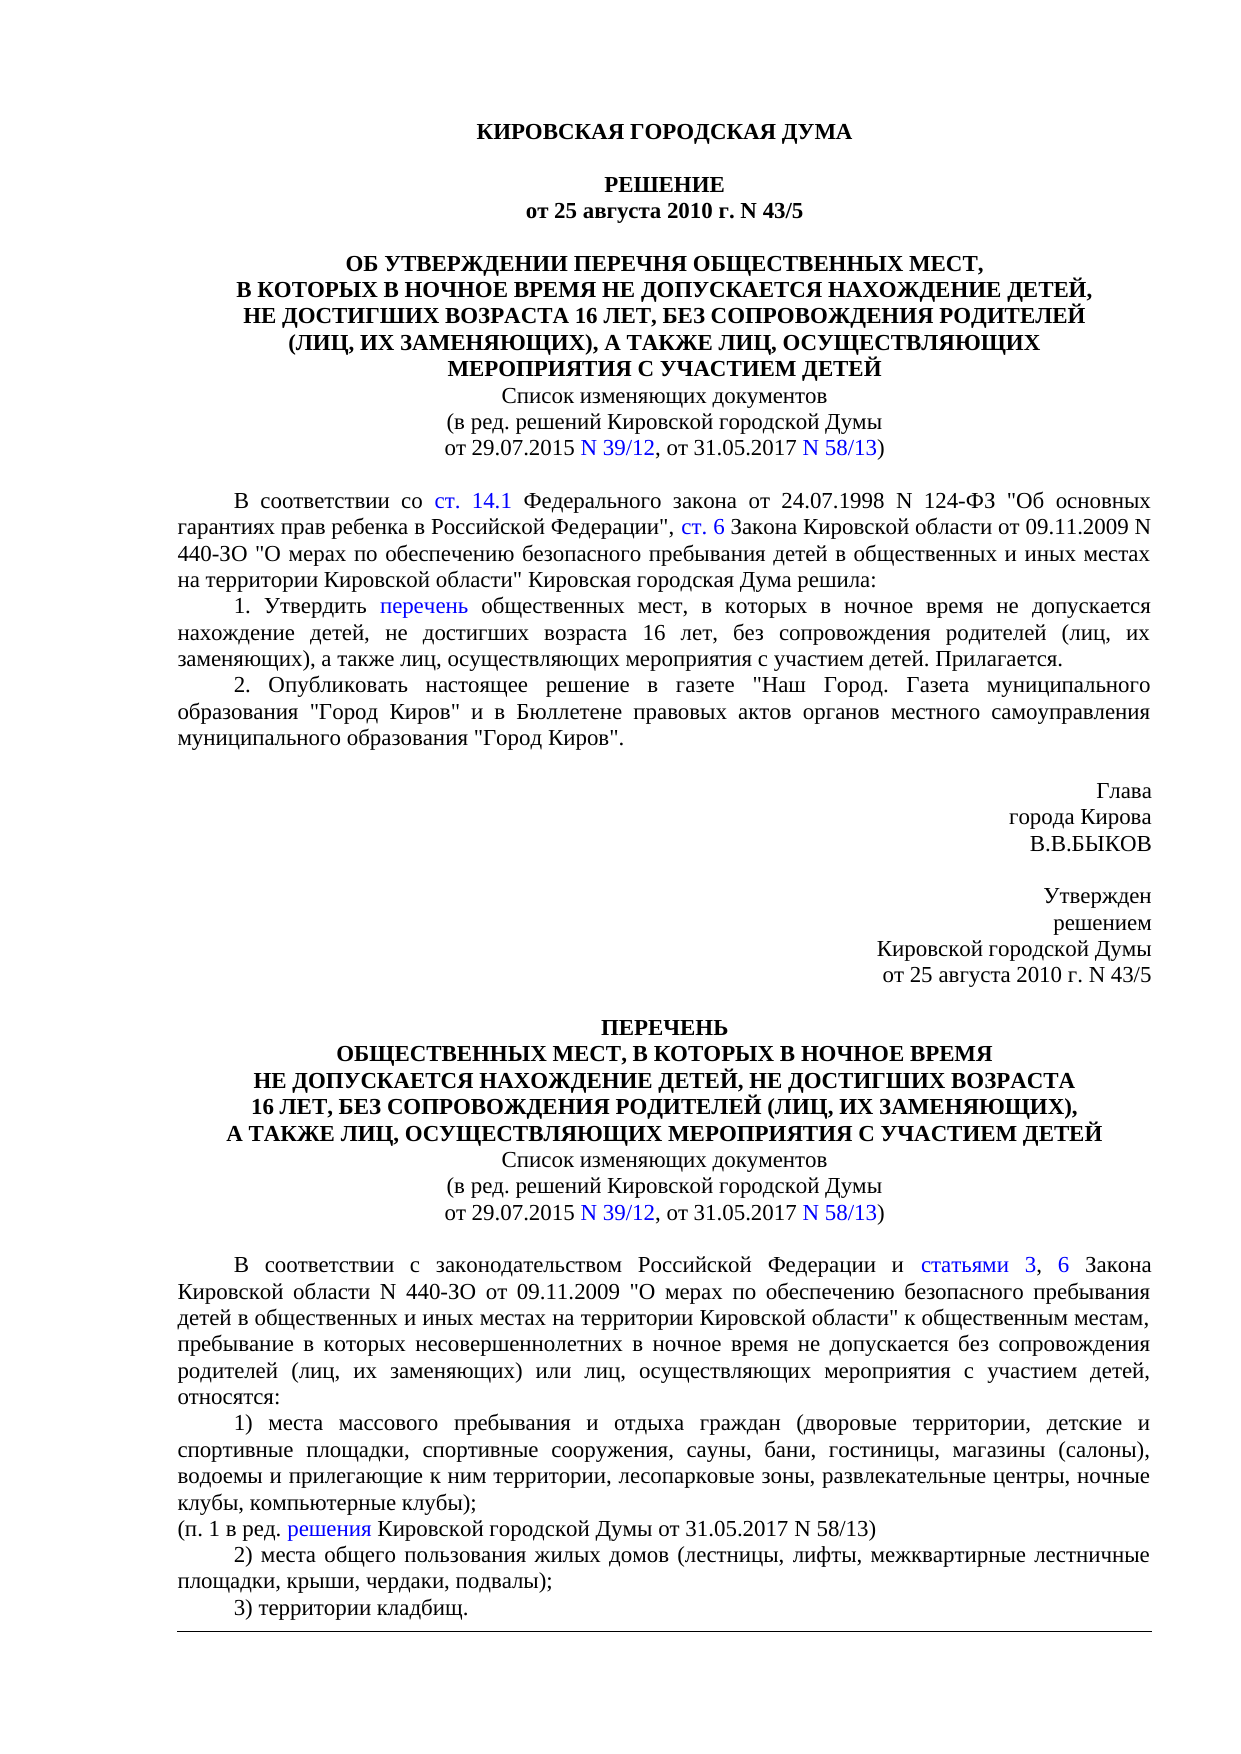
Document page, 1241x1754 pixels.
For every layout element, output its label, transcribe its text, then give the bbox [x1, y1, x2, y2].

text Список изменяющих документов [177, 1146, 1152, 1172]
text 3) территории кладбищ. [177, 1594, 1152, 1620]
text Утвержден [177, 882, 1152, 909]
text (в ред. решений Кировской городской Думы [177, 408, 1152, 434]
text В соответствии с законодательством Российской Федерации и статьями 3, 6 Закона Кировской области N 440-ЗО от 09.11.2009 "О мерах по обеспечению безопасного пребывания детей в общественных и иных местах на территории Кировской области" к общественным местам, пребывание в которых несовершеннолетних в ночное время не допускается без сопровождения родителей (лиц, их заменяющих) или лиц, осуществляющих мероприятия с участием детей, относятся: [177, 1251, 1152, 1409]
title КИРОВСКАЯ ГОРОДСКАЯ ДУМА [177, 118, 1152, 144]
text Список изменяющих документов [177, 382, 1152, 408]
text 2. Опубликовать настоящее решение в газете "Наш Город. Газета муниципального образования "Город Киров" и в Бюллетене правовых актов органов местного самоуправления муниципального образования "Город Киров". [177, 672, 1152, 751]
text города Кирова [177, 803, 1152, 830]
title А ТАКЖЕ ЛИЦ, ОСУЩЕСТВЛЯЮЩИХ МЕРОПРИЯТИЯ С УЧАСТИЕМ ДЕТЕЙ [177, 1119, 1152, 1146]
title ОБЩЕСТВЕННЫХ МЕСТ, В КОТОРЫХ В НОЧНОЕ ВРЕМЯ [177, 1041, 1152, 1067]
text от 25 августа 2010 г. N 43/5 [177, 961, 1152, 988]
title 16 ЛЕТ, БЕЗ СОПРОВОЖДЕНИЯ РОДИТЕЛЕЙ (ЛИЦ, ИХ ЗАМЕНЯЮЩИХ), [177, 1093, 1152, 1119]
text от 29.07.2015 N 39/12, от 31.05.2017 N 58/13) [177, 434, 1152, 461]
text решением [177, 909, 1152, 935]
title В КОТОРЫХ В НОЧНОЕ ВРЕМЯ НЕ ДОПУСКАЕТСЯ НАХОЖДЕНИЕ ДЕТЕЙ, [177, 276, 1152, 303]
text В соответствии со ст. 14.1 Федерального закона от 24.07.1998 N 124-ФЗ "Об основных гарантиях прав ребенка в Российской Федерации", ст. 6 Закона Кировской области от 09.11.2009 N 440-ЗО "О мерах по обеспечению безопасного пребывания детей в общественных и иных местах на территории Кировской области" Кировская городская Дума решила: [177, 487, 1152, 592]
text 1. Утвердить перечень общественных мест, в которых в ночное время не допускается нахождение детей, не достигших возраста 16 лет, без сопровождения родителей (лиц, их заменяющих), а также лиц, осуществляющих мероприятия с участием детей. Прилагается. [177, 592, 1152, 672]
title НЕ ДОПУСКАЕТСЯ НАХОЖДЕНИЕ ДЕТЕЙ, НЕ ДОСТИГШИХ ВОЗРАСТА [177, 1067, 1152, 1093]
text (п. 1 в ред. решения Кировской городской Думы от 31.05.2017 N 58/13) [177, 1515, 1152, 1541]
text от 29.07.2015 N 39/12, от 31.05.2017 N 58/13) [177, 1199, 1152, 1225]
title (ЛИЦ, ИХ ЗАМЕНЯЮЩИХ), А ТАКЖЕ ЛИЦ, ОСУЩЕСТВЛЯЮЩИХ [177, 329, 1152, 355]
text (в ред. решений Кировской городской Думы [177, 1172, 1152, 1199]
text 1) места массового пребывания и отдыха граждан (дворовые территории, детские и спортивные площадки, спортивные сооружения, сауны, бани, гостиницы, магазины (салоны), водоемы и прилегающие к ним территории, лесопарковые зоны, развлекательные центры, ночные клубы, компьютерные клубы); [177, 1409, 1152, 1515]
title от 25 августа 2010 г. N 43/5 [177, 197, 1152, 223]
title РЕШЕНИЕ [177, 171, 1152, 197]
title ПЕРЕЧЕНЬ [177, 1014, 1152, 1041]
title ОБ УТВЕРЖДЕНИИ ПЕРЕЧНЯ ОБЩЕСТВЕННЫХ МЕСТ, [177, 250, 1152, 276]
title НЕ ДОСТИГШИХ ВОЗРАСТА 16 ЛЕТ, БЕЗ СОПРОВОЖДЕНИЯ РОДИТЕЛЕЙ [177, 303, 1152, 329]
title МЕРОПРИЯТИЯ С УЧАСТИЕМ ДЕТЕЙ [177, 355, 1152, 382]
text Кировской городской Думы [177, 935, 1152, 961]
text 2) места общего пользования жилых домов (лестницы, лифты, межквартирные лестничные площадки, крыши, чердаки, подвалы); [177, 1541, 1152, 1594]
text В.В.БЫКОВ [177, 830, 1152, 856]
text Глава [177, 777, 1152, 803]
